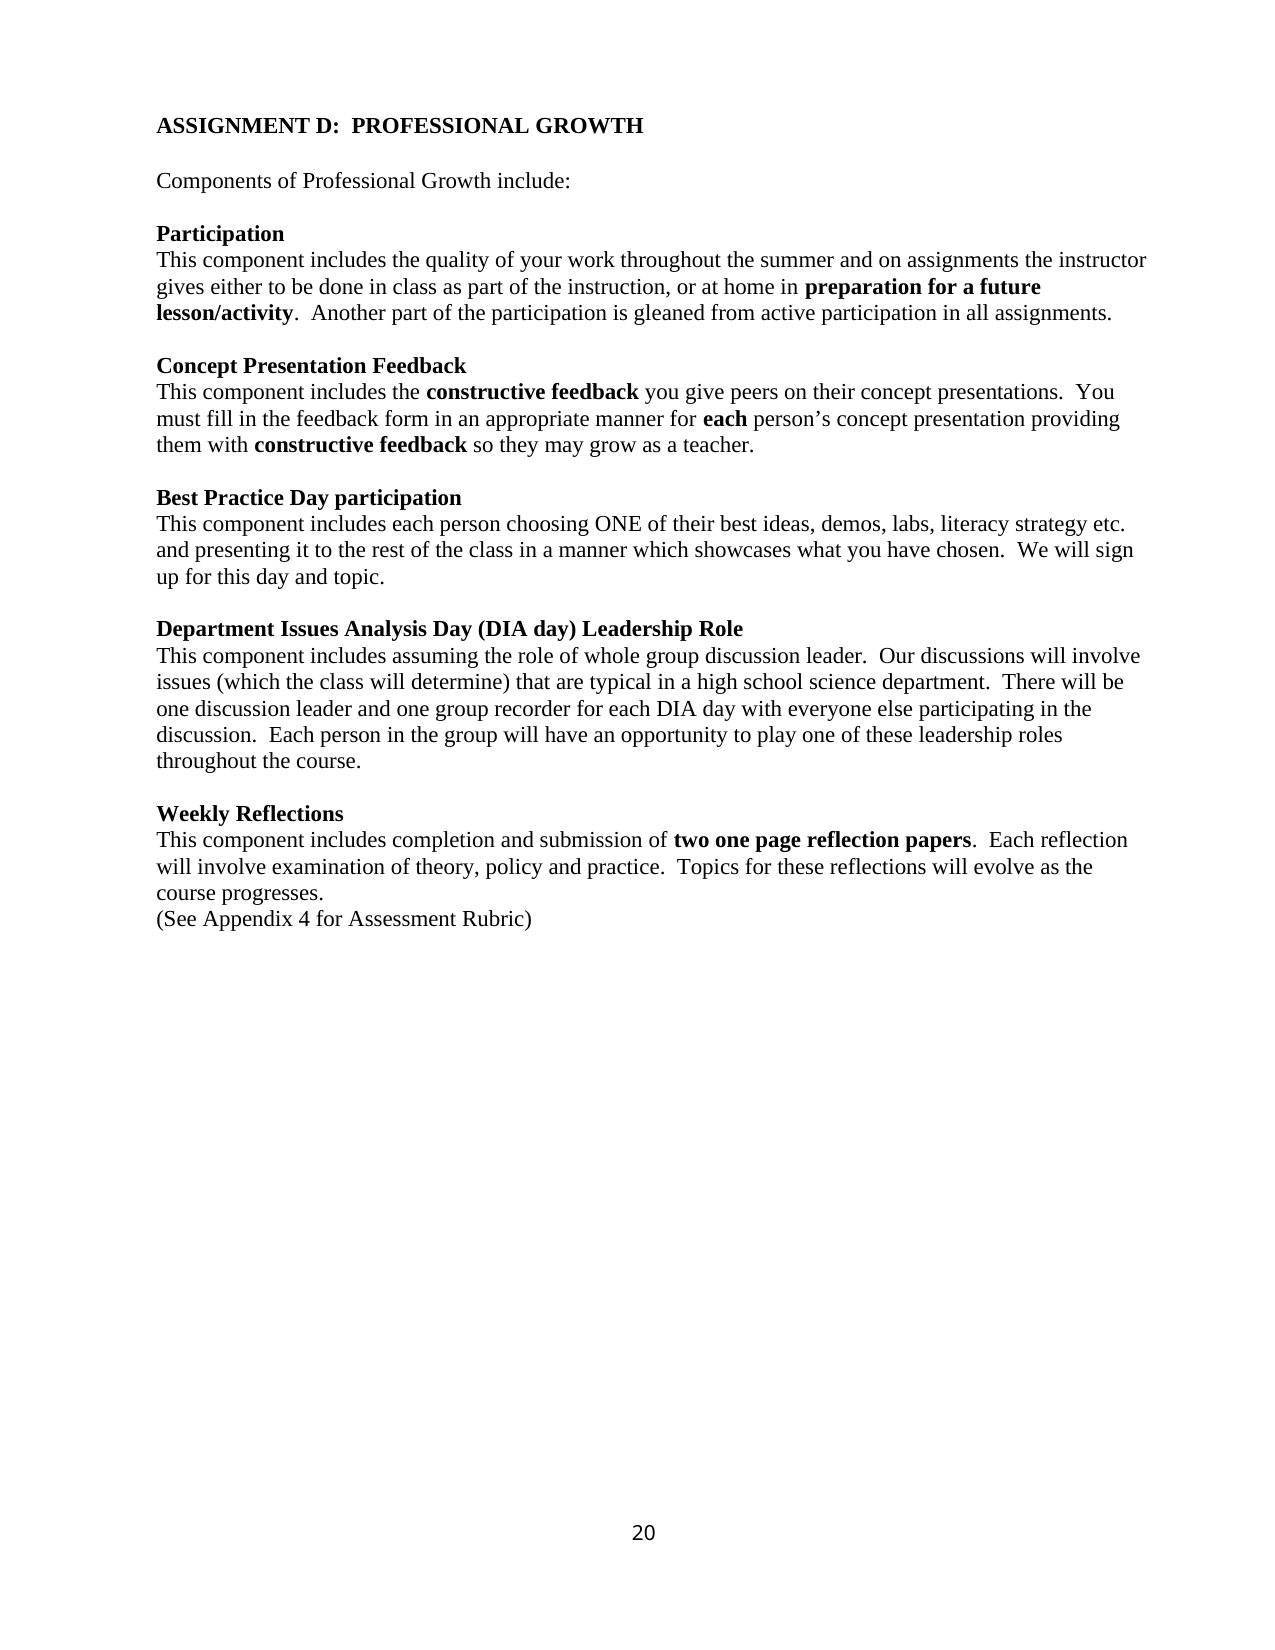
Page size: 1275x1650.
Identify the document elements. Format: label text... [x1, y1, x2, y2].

text (See Appendix 4 for Assessment Rubric) [156, 905, 1156, 932]
list ASSIGNMENT D: PROFESSIONAL GROWTH [156, 112, 1156, 139]
text Participation [156, 220, 1156, 247]
text This component includes the quality of your work throughout the summer and on assignments the instructor gives either to be done in class as part of the instruction, or at home in preparation for a future lesson/activity. Another part of the participation is gleaned from active participation in all assignments. [156, 247, 1156, 326]
text This component includes the constructive feedback you give peers on their concept presentations. You must fill in the feedback form in an appropriate manner for each person’s concept presentation providing them with constructive feedback so they may grow as a teacher. [156, 378, 1156, 457]
text This component includes assuming the role of whole group discussion leader. Our discussions will involve issues (which the class will determine) that are typical in a high school science department. There will be one discussion leader and one group recorder for each day with everyone else participating in the discussion. Each person in the group will have an opportunity to play one of these leadership roles throughout the course. [156, 642, 1156, 774]
text Department Issues Analysis Day ( day) Leadership Role [156, 616, 1156, 642]
text Concept Presentation Feedback [156, 352, 1156, 378]
text This component includes completion and submission of two one page reflection papers. Each reflection will involve examination of theory, policy and practice. Topics for these reflections will evolve as the course progresses. [156, 826, 1156, 905]
text Components of Professional Growth include: [156, 167, 1156, 194]
text Best Practice Day participation [156, 484, 1156, 510]
text Weekly Reflections [156, 800, 1156, 826]
text This component includes each person choosing of their best ideas, demos, labs, literacy strategy etc. and presenting it to the rest of the class in a manner which showcases what you have chosen. We will sign up for this day and topic. [156, 510, 1156, 589]
